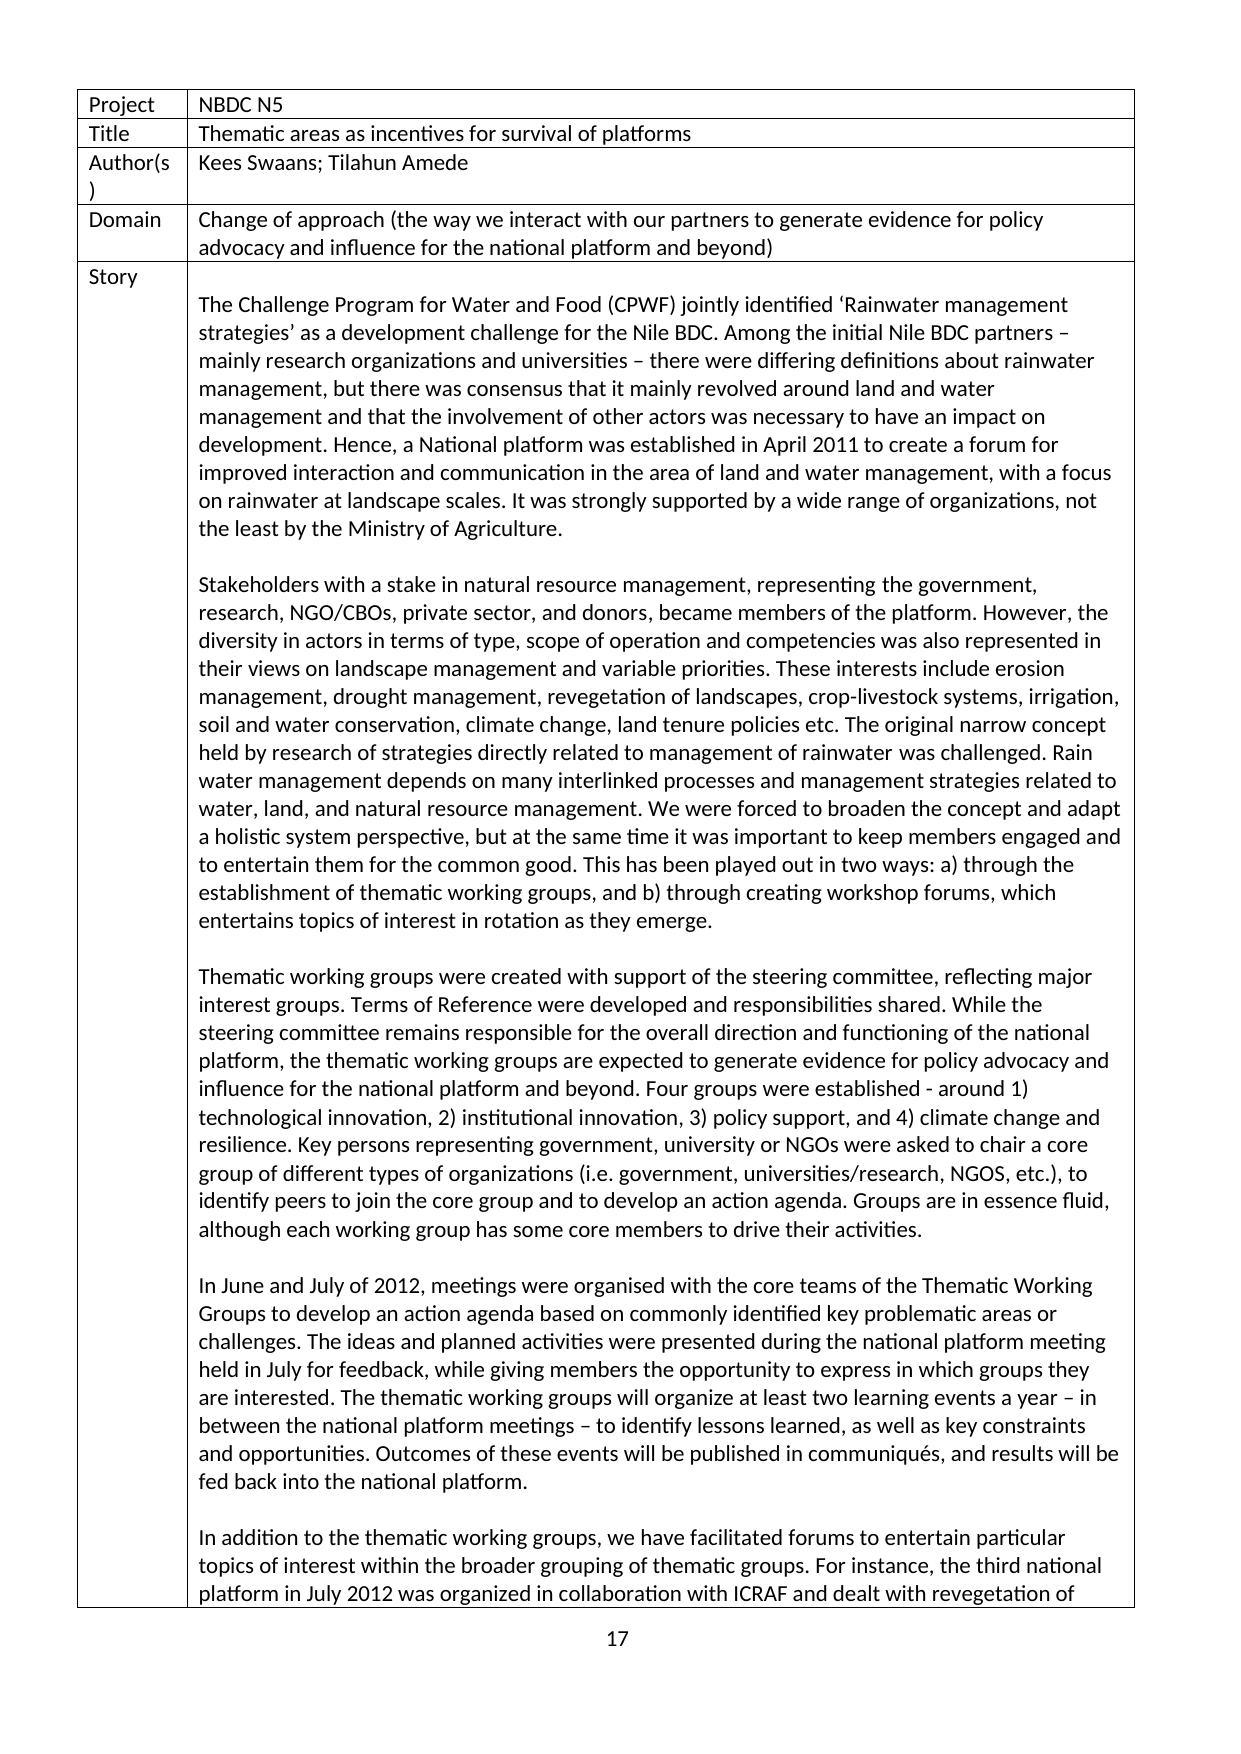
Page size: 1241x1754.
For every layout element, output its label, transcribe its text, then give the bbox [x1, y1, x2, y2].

table_cell Domain [78, 205, 187, 261]
table_cell Thematic areas as incentives for survival of platforms [188, 119, 1134, 147]
table_header NBDC N5 [188, 90, 1134, 118]
table_cell Change of approach (the way we interact with our partners to generate evidence for policy advocacy and influence for the national platform and beyond) [188, 205, 1134, 261]
table_cell Title [78, 119, 187, 147]
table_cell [188, 262, 1134, 1607]
table_cell Kees Swaans; Tilahun Amede [188, 148, 1134, 204]
table_cell Author(s) [78, 148, 187, 204]
table_cell Story [78, 262, 187, 1607]
table_header Project [78, 90, 187, 118]
